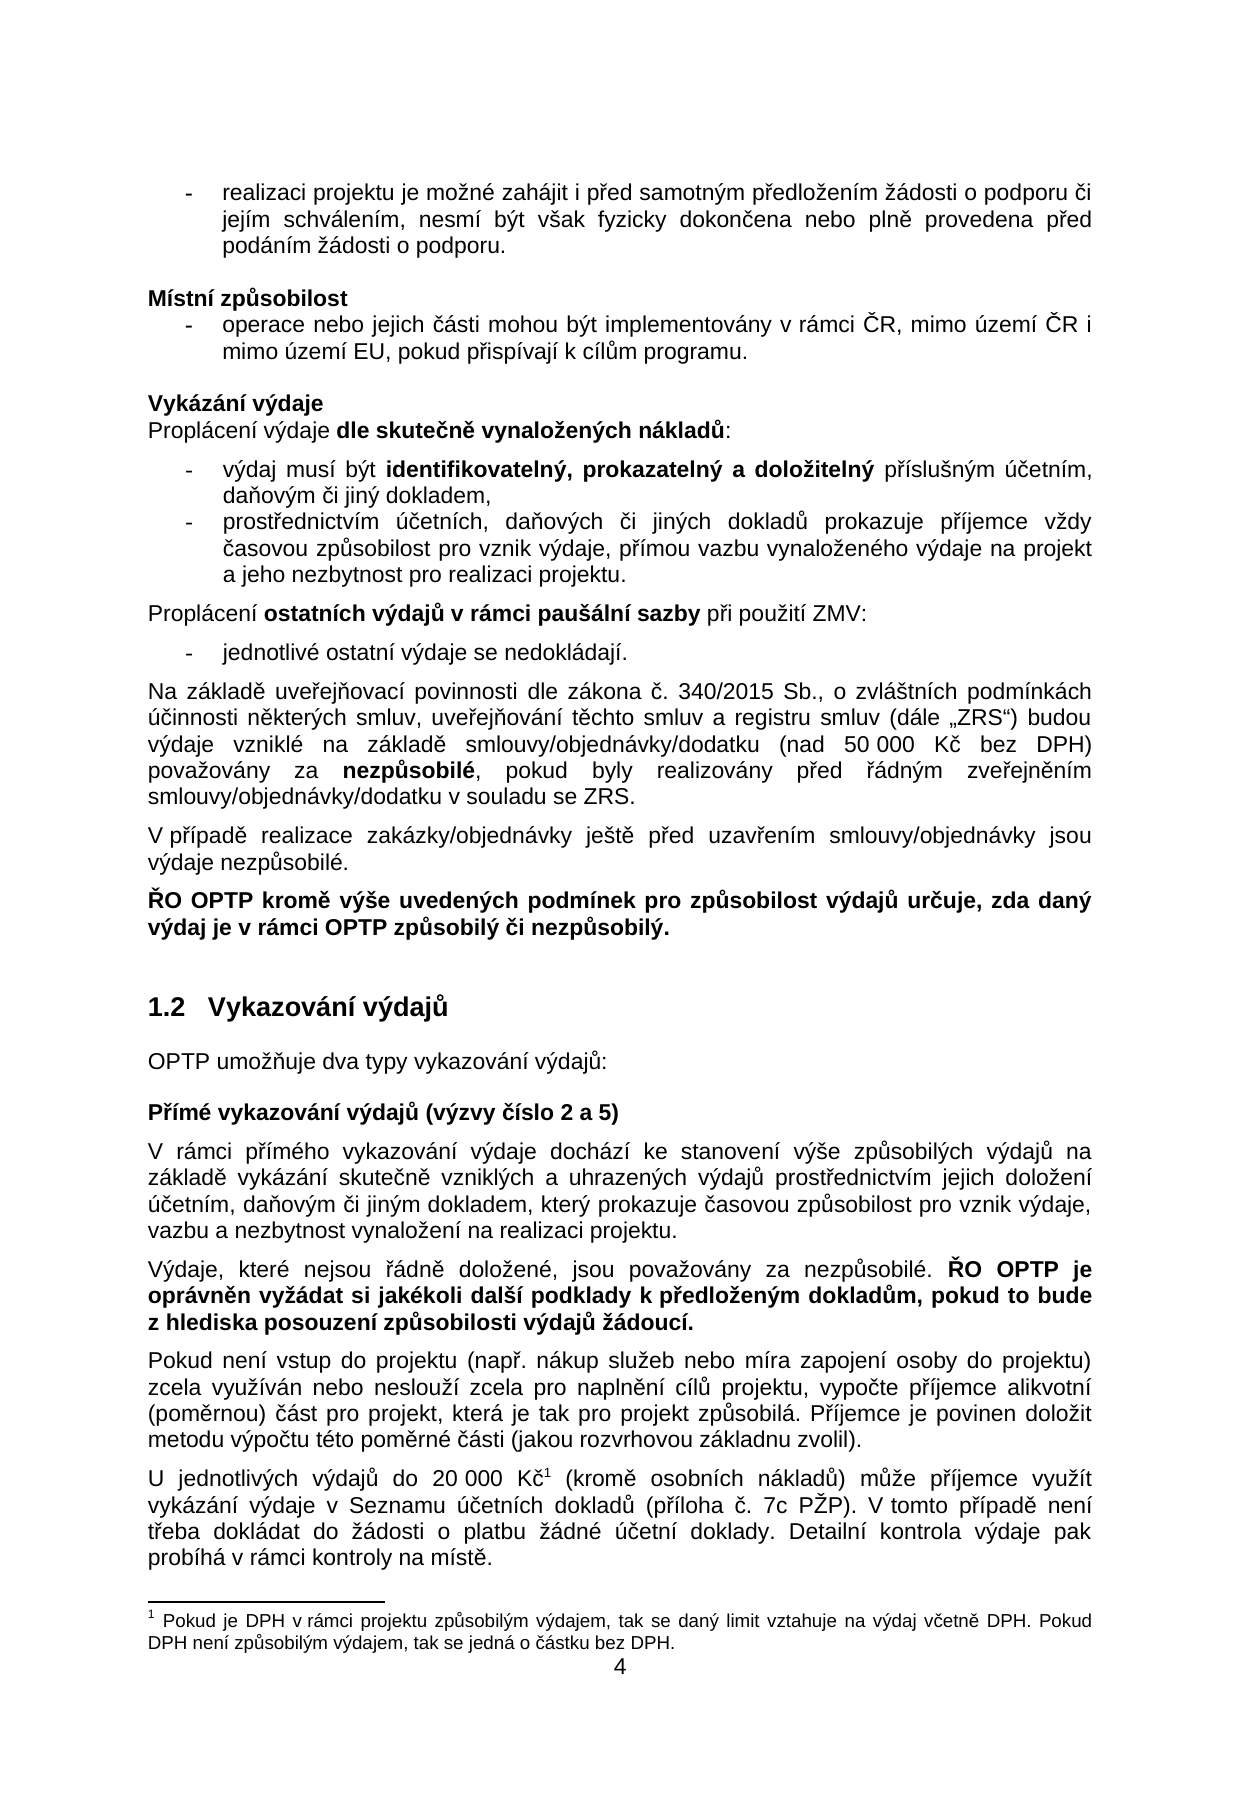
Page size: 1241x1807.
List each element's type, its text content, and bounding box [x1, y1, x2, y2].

text V případě realizace zakázky/objednávky ještě před uzavřením smlouvy/objednávky jsou výdaje nezpůsobilé. [148, 822, 1092, 875]
list prostřednictvím účetních, daňových či jiných dokladů prokazuje příjemce vždy časovou způsobilost pro vznik výdaje, přímou vazbu vynaloženého výdaje na projekt a jeho nezbytnost pro realizaci projektu. [185, 508, 1092, 587]
text Pokud není vstup do projektu (např. nákup služeb nebo míra zapojení osoby do projektu) zcela využíván nebo neslouží zcela pro naplnění cílů projektu, vypočte příjemce alikvotní (poměrnou) část pro projekt, která je tak pro projekt způsobilá. Příjemce je povinen doložit metodu výpočtu této poměrné části (jakou rozvrhovou základnu zvolil). [148, 1347, 1092, 1453]
list realizaci projektu je možné zahájit i před samotným předložením žádosti o podporu či jejím schválením, nesmí být však fyzicky dokončena nebo plně provedena před podáním žádosti o podporu. [185, 179, 1092, 258]
text Výdaje, které nejsou řádně doložené, jsou považovány za nezpůsobilé. ŘO OPTP je oprávněn vyžádat si jakékoli další podklady k předloženým dokladům, pokud to bude z hlediska posouzení způsobilosti výdajů žádoucí. [148, 1256, 1092, 1335]
list operace nebo jejich části mohou být implementovány v rámci ČR, mimo území ČR i mimo území EU, pokud přispívají k cílům programu. [185, 311, 1092, 364]
text U jednotlivých výdajů do 20 000 Kč (kromě osobních nákladů) může příjemce využít vykázání výdaje v Seznamu účetních dokladů (příloha č. 7c PŽP). V tomto případě není třeba dokládat do žádosti o platbu žádné účetní doklady. Detailní kontrola výdaje pak probíhá v rámci kontroly na místě. [148, 1465, 1092, 1571]
text ŘO OPTP kromě výše uvedených podmínek pro způsobilost výdajů určuje, zda daný výdaj je v rámci OPTP způsobilý či nezpůsobilý. [148, 887, 1092, 940]
text Přímé vykazování výdajů (výzvy číslo 2 a 5) [148, 1099, 1092, 1125]
list jednotlivé ostatní výdaje se nedokládají. [185, 639, 1092, 665]
text Vykázání výdaje [148, 390, 1092, 417]
list výdaj musí být identifikovatelný, prokazatelný a doložitelný příslušným účetním, daňovým či jiný dokladem, [185, 456, 1092, 508]
text Proplácení ostatních výdajů v rámci paušální sazby při použití ZMV: [148, 600, 1092, 626]
text Místní způsobilost [148, 285, 1092, 311]
text Na základě uveřejňovací povinnosti dle zákona č. 340/2015 Sb., o zvláštních podmínkách účinnosti některých smluv, uveřejňování těchto smluv a registru smluv (dále „ZRS“) budou výdaje vzniklé na základě smlouvy/objednávky/dodatku (nad 50 000 Kč bez DPH) považovány za nezpůsobilé, pokud byly realizovány před řádným zveřejněním smlouvy/objednávky/dodatku v souladu se ZRS. [148, 678, 1092, 809]
text OPTP umožňuje dva typy vykazování výdajů: [148, 1048, 1092, 1074]
text Proplácení výdaje dle skutečně vynaložených nákladů: [148, 417, 1092, 443]
subtitle Vykazování výdajů [148, 991, 1092, 1023]
text V rámci přímého vykazování výdaje dochází ke stanovení výše způsobilých výdajů na základě vykázání skutečně vzniklých a uhrazených výdajů prostřednictvím jejich doložení účetním, daňovým či jiným dokladem, který prokazuje časovou způsobilost pro vznik výdaje, vazbu a nezbytnost vynaložení na realizaci projektu. [148, 1138, 1092, 1243]
